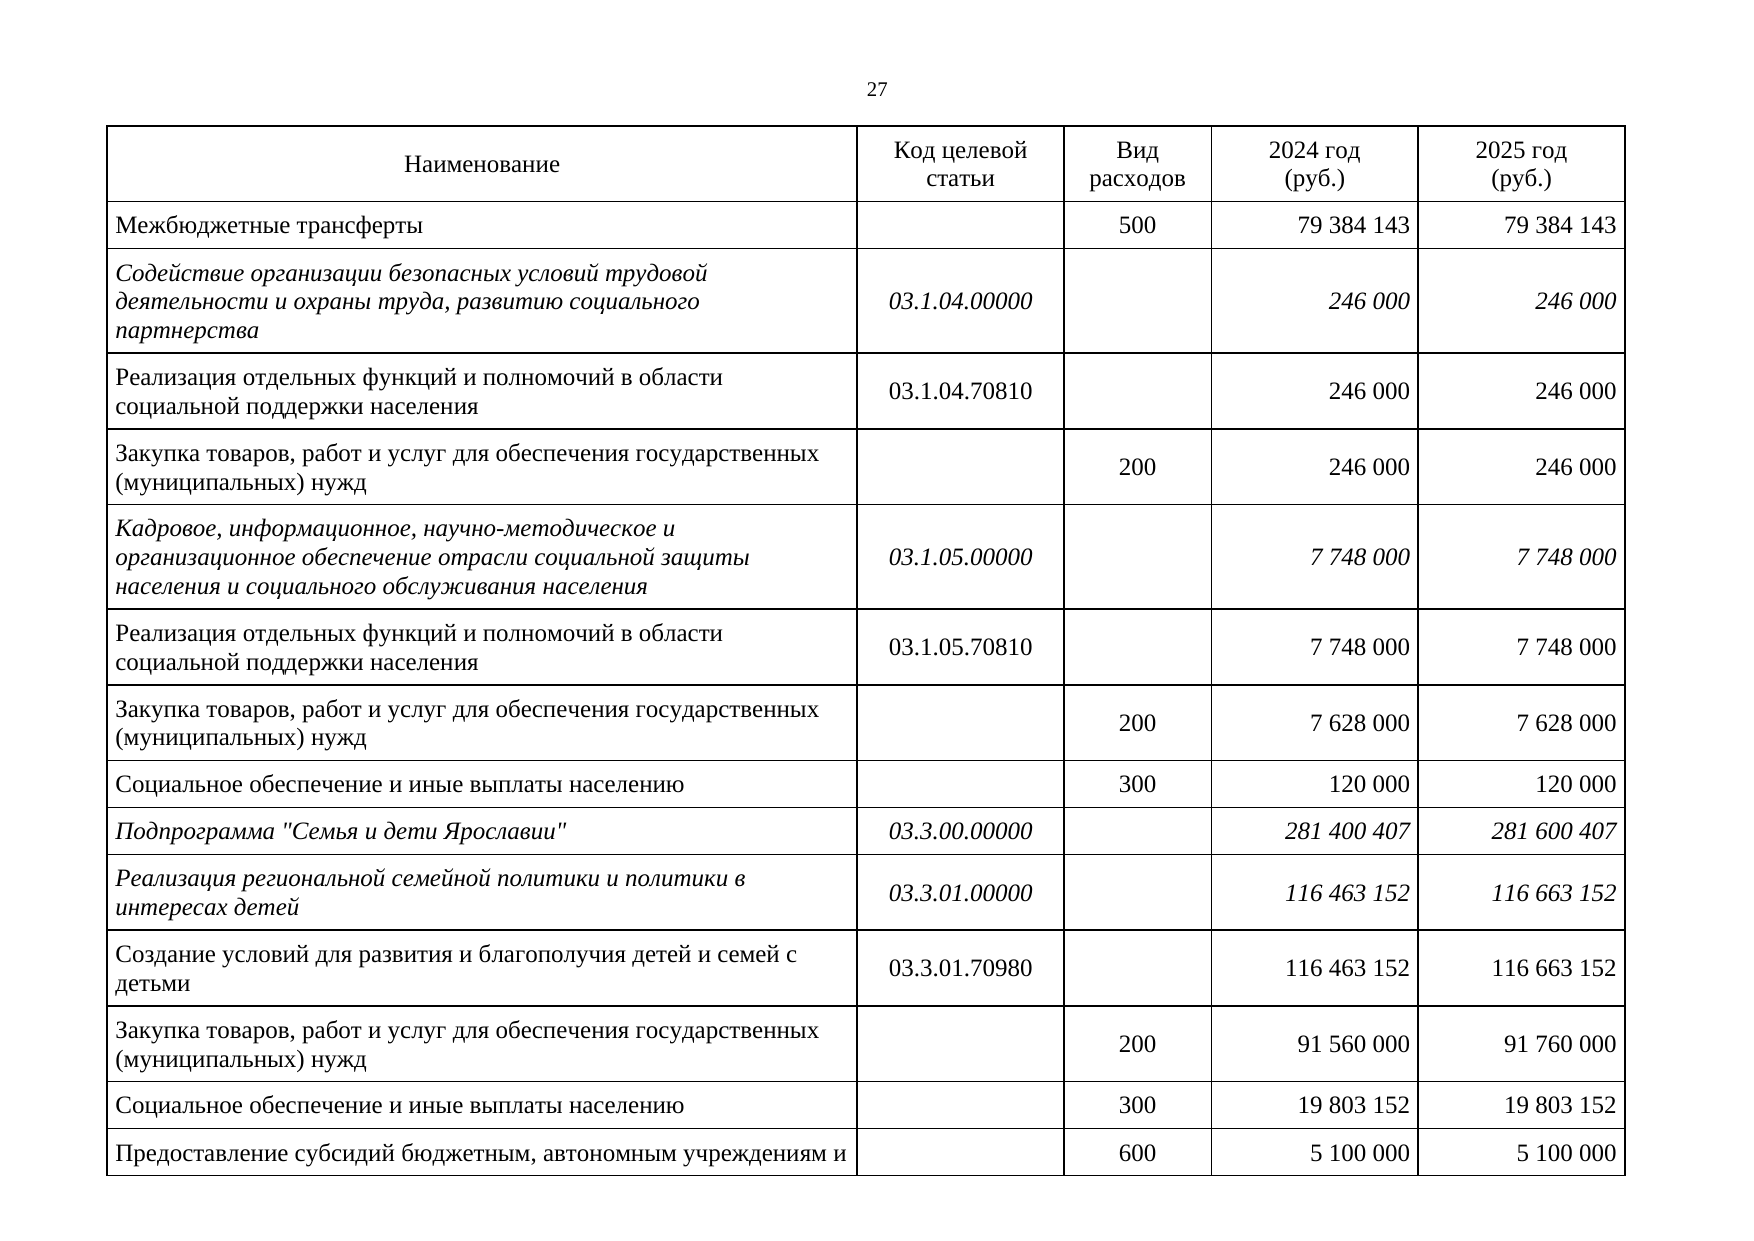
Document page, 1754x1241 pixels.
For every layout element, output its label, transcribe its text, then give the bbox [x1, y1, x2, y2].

table_cell 246 000 [1419, 249, 1624, 352]
table_cell Реализация отдельных функций и полномочий в области социальной поддержки населения [108, 610, 856, 684]
table_cell Содействие организации безопасных условий трудовой деятельности и охраны труда, развитию социального партнерства [108, 249, 856, 352]
table_cell [858, 430, 1063, 504]
table_header [108, 127, 856, 201]
table_cell 246 000 [1419, 430, 1624, 504]
table_cell 600 [1065, 1129, 1211, 1175]
table_cell 03.1.04.70810 [858, 354, 1063, 428]
table_cell 91 760 000 [1419, 1007, 1624, 1081]
table_cell 116 463 152 [1212, 931, 1417, 1005]
table_cell [858, 1007, 1063, 1081]
table_cell 7 628 000 [1419, 686, 1624, 759]
table_cell 120 000 [1419, 761, 1624, 807]
table_cell 300 [1065, 761, 1211, 807]
table_cell 7 748 000 [1419, 505, 1624, 608]
table_cell 19 803 152 [1212, 1082, 1417, 1128]
table_cell 246 000 [1212, 430, 1417, 504]
table_cell 91 560 000 [1212, 1007, 1417, 1081]
table_cell 7 748 000 [1212, 610, 1417, 684]
table_cell Реализация региональной семейной политики и политики в интересах детей [108, 855, 856, 929]
table_cell 79 384 143 [1212, 202, 1417, 248]
table_cell [1065, 249, 1211, 352]
table_cell Социальное обеспечение и иные выплаты населению [108, 1082, 856, 1128]
table_cell 200 [1065, 686, 1211, 759]
table_cell 03.3.01.70980 [858, 931, 1063, 1005]
table_cell 03.1.05.00000 [858, 505, 1063, 608]
table_cell 19 803 152 [1419, 1082, 1624, 1128]
table_cell 246 000 [1419, 354, 1624, 428]
table_cell 03.1.05.70810 [858, 610, 1063, 684]
table_cell [1065, 808, 1211, 853]
table_cell [1065, 931, 1211, 1005]
table_header [1212, 127, 1417, 201]
table_cell 200 [1065, 1007, 1211, 1081]
table_cell 5 100 000 [1212, 1129, 1417, 1175]
table_cell [1065, 354, 1211, 428]
table_cell Закупка товаров, работ и услуг для обеспечения государственных (муниципальных) нужд [108, 430, 856, 504]
table_cell 281 600 407 [1419, 808, 1624, 853]
table_cell 116 663 152 [1419, 931, 1624, 1005]
table_cell Закупка товаров, работ и услуг для обеспечения государственных (муниципальных) нужд [108, 686, 856, 759]
table_cell [858, 761, 1063, 807]
table_header [1419, 127, 1624, 201]
table_cell Реализация отдельных функций и полномочий в области социальной поддержки населения [108, 354, 856, 428]
table_cell 300 [1065, 1082, 1211, 1128]
table_cell [1065, 610, 1211, 684]
table_cell 03.3.01.00000 [858, 855, 1063, 929]
table_cell 200 [1065, 430, 1211, 504]
table_cell 7 748 000 [1419, 610, 1624, 684]
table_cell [108, 1129, 856, 1175]
table_cell 79 384 143 [1419, 202, 1624, 248]
table_cell Социальное обеспечение и иные выплаты населению [108, 761, 856, 807]
table_cell [1065, 855, 1211, 929]
table_cell 120 000 [1212, 761, 1417, 807]
table_cell Кадровое, информационное, научно-методическое и организационное обеспечение отрасли социальной защиты населения и социального обслуживания населения [108, 505, 856, 608]
table_cell Межбюджетные трансферты [108, 202, 856, 248]
table_cell [858, 1129, 1063, 1175]
table_header [858, 127, 1063, 201]
table_cell 246 000 [1212, 354, 1417, 428]
table_cell [1065, 505, 1211, 608]
table_cell [858, 202, 1063, 248]
table_cell 281 400 407 [1212, 808, 1417, 853]
table_cell [858, 1082, 1063, 1128]
table_cell [858, 686, 1063, 759]
table_cell 7 628 000 [1212, 686, 1417, 759]
table_cell 116 463 152 [1212, 855, 1417, 929]
table_cell Создание условий для развития и благополучия детей и семей с детьми [108, 931, 856, 1005]
table_cell 246 000 [1212, 249, 1417, 352]
table_header [1065, 127, 1211, 201]
table_cell Подпрограмма "Семья и дети Ярославии" [108, 808, 856, 853]
table_cell 116 663 152 [1419, 855, 1624, 929]
table_cell 500 [1065, 202, 1211, 248]
table_cell 03.1.04.00000 [858, 249, 1063, 352]
table_cell 7 748 000 [1212, 505, 1417, 608]
table_cell 03.3.00.00000 [858, 808, 1063, 853]
table_cell 5 100 000 [1419, 1129, 1624, 1175]
table_cell Закупка товаров, работ и услуг для обеспечения государственных (муниципальных) нужд [108, 1007, 856, 1081]
